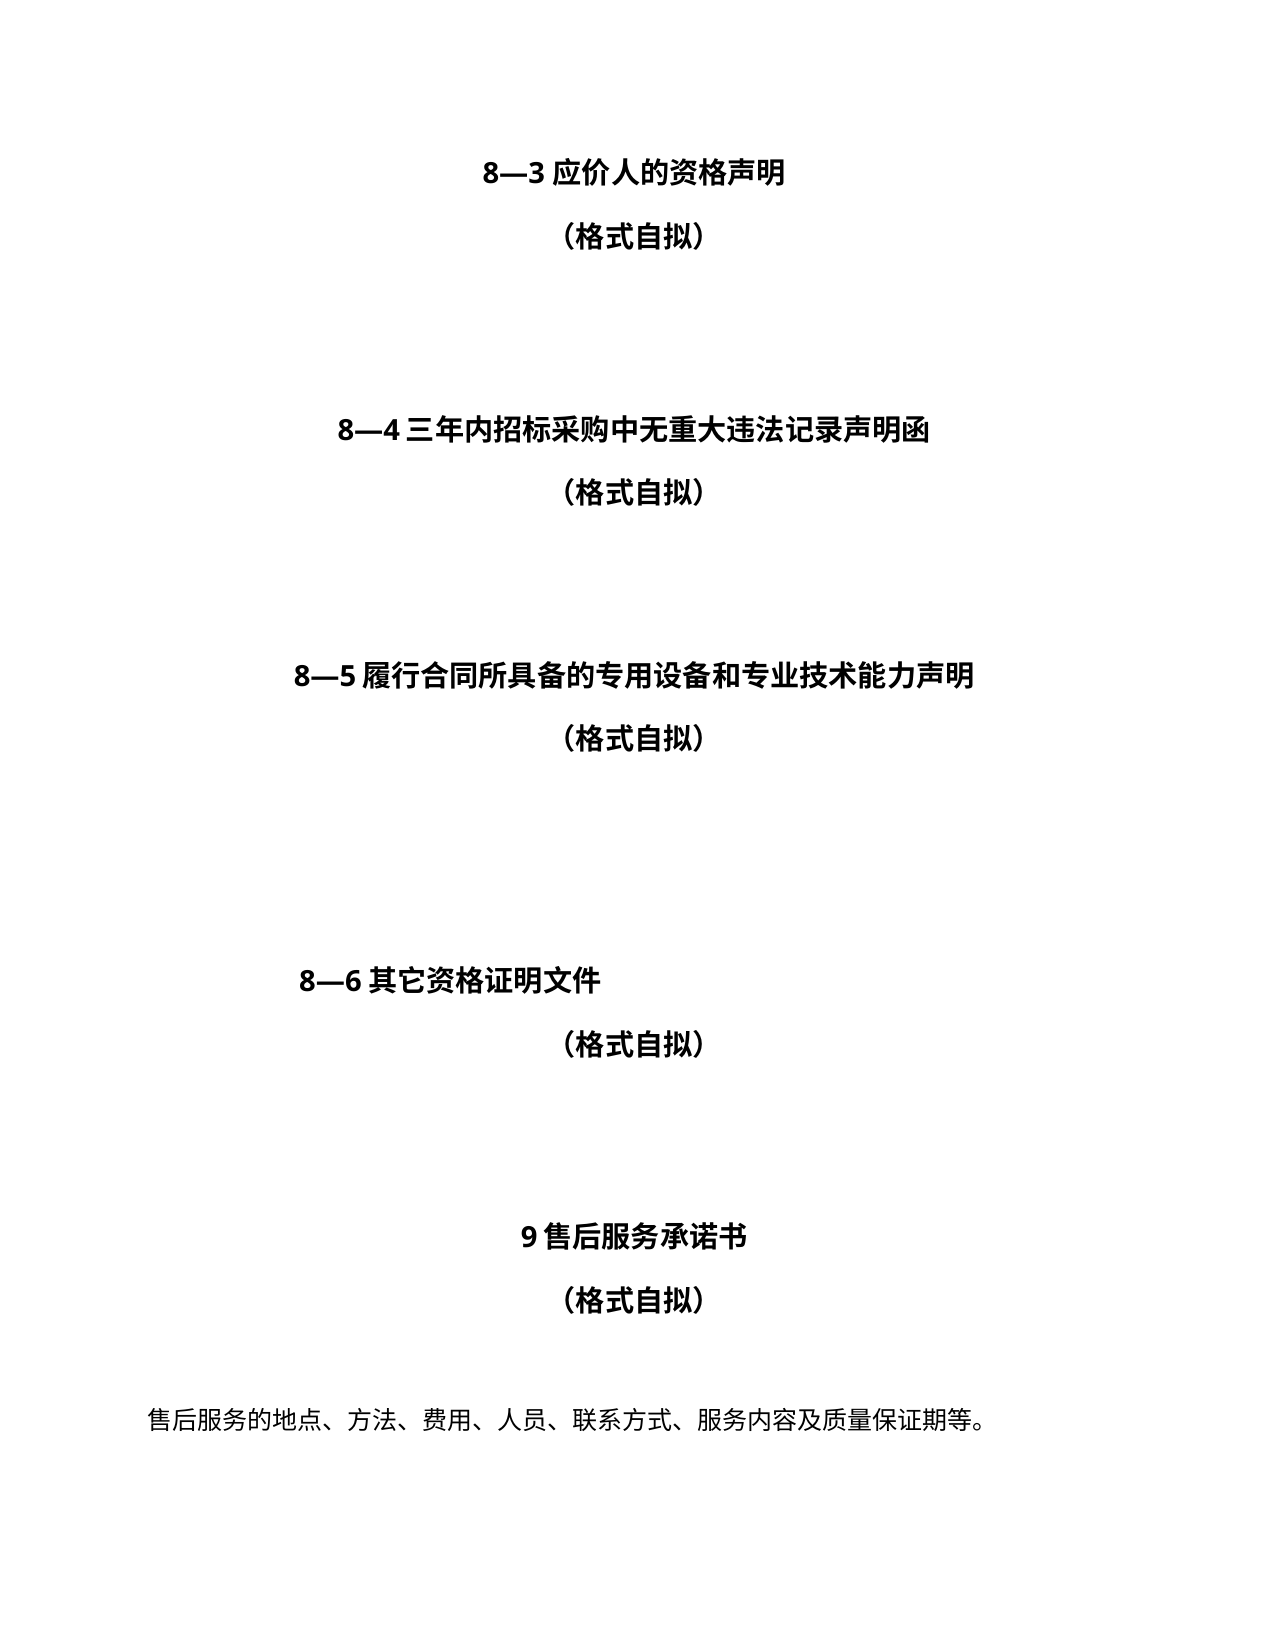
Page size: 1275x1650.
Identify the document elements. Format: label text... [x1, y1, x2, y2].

text （格式自拟） [148, 1021, 1120, 1063]
text （格式自拟） [148, 470, 1120, 512]
text （格式自拟） [148, 1278, 1120, 1320]
text （格式自拟） [148, 213, 1120, 256]
text 9售后服务承诺书 [148, 1214, 1120, 1256]
text 8—4三年内招标采购中无重大违法记录声明函 [148, 406, 1120, 449]
text 8—3 应价人的资格声明 [148, 150, 1120, 192]
text 8—5履行合同所具备的专用设备和专业技术能力声明 [148, 652, 1120, 695]
text 8—6其它资格证明文件 [148, 958, 1120, 1000]
text （格式自拟） [148, 716, 1120, 758]
text 售后服务的地点、方法、费用、人员、联系方式、服务内容及质量保证期等。 [148, 1401, 1120, 1437]
